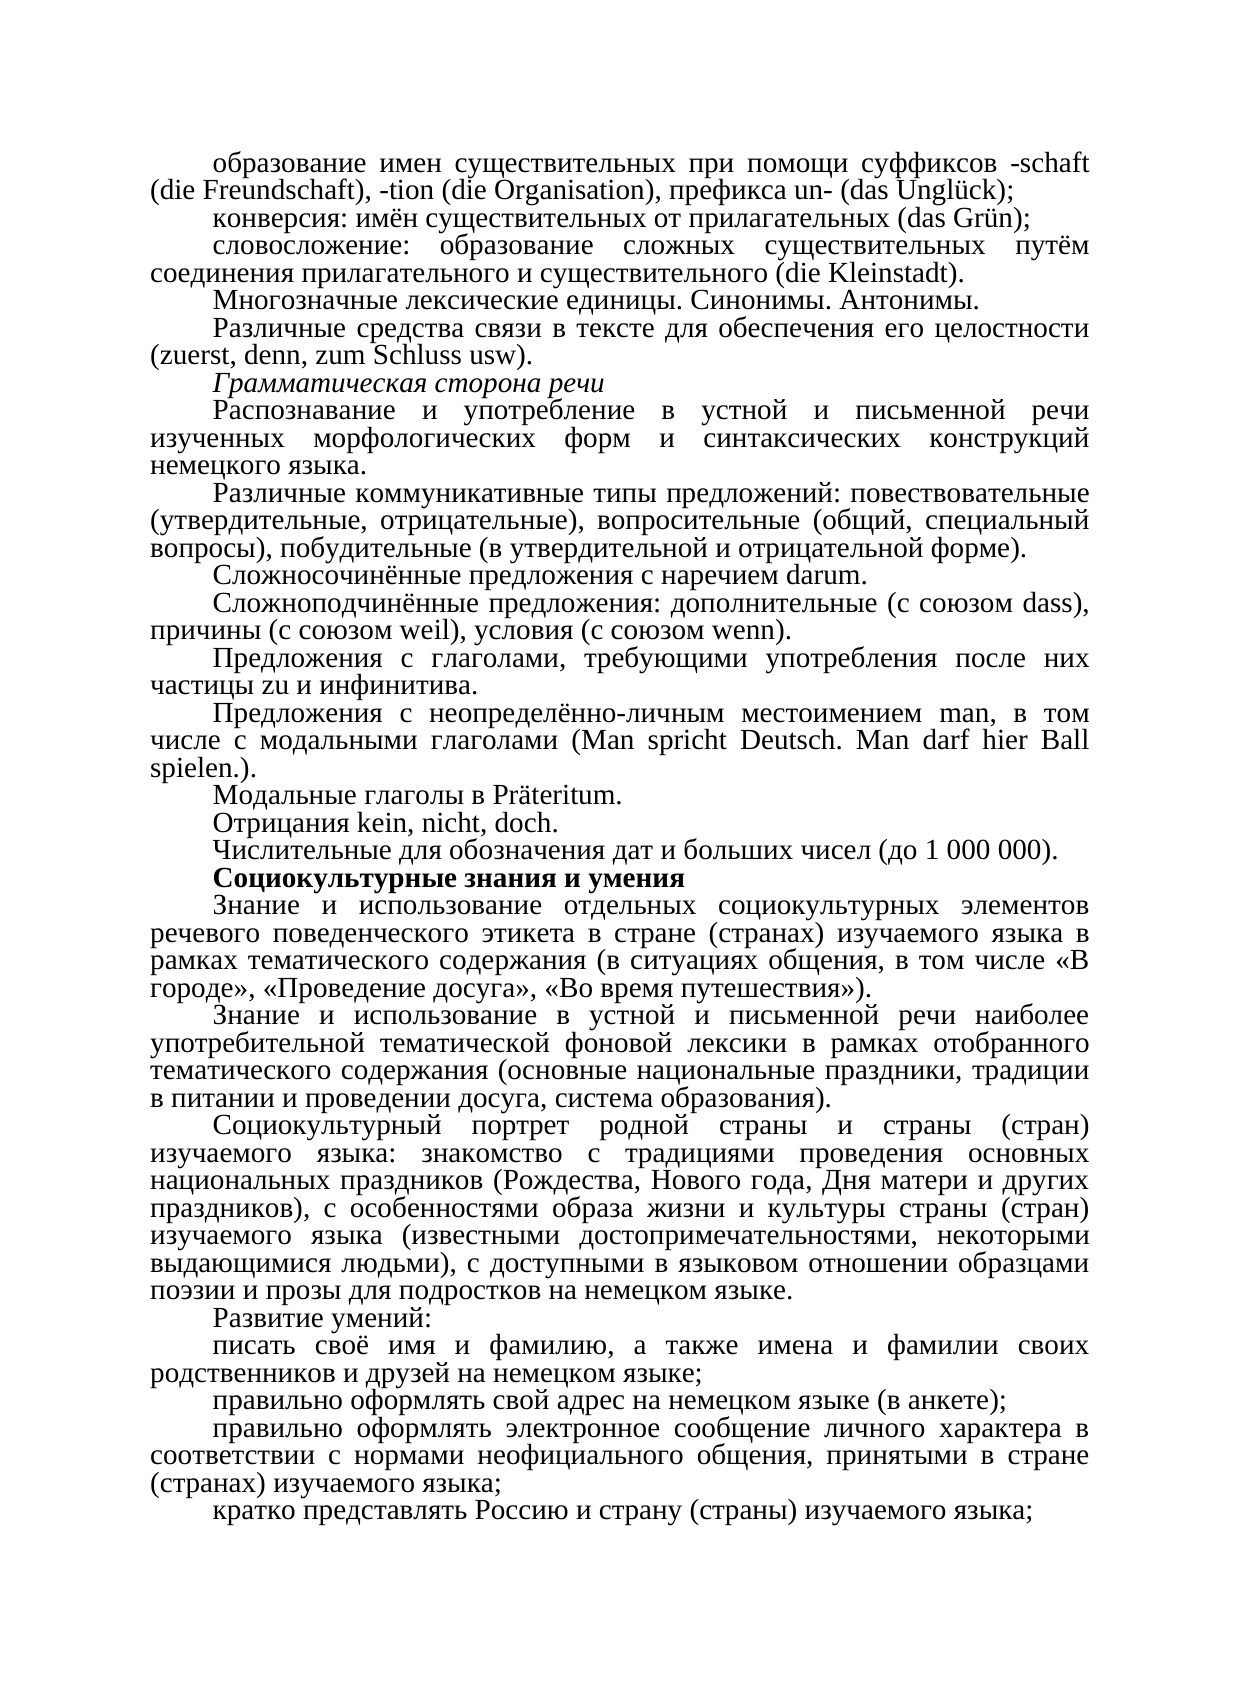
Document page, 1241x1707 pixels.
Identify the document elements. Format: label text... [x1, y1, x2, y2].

text кратко представлять Россию и страну (страны) изучаемого языка; [150, 1497, 1090, 1525]
text Oтрицания kein, nicht, doch. [150, 810, 1090, 837]
text Социокультурный портрет родной страны и страны (стран) изучаемого языка: знакомство с традициями проведения основных национальных праздников (Рождества, Нового года, Дня матери и других праздников), с особенностями образа жизни и культуры страны (стран) изучаемого языка (известными достопримечательностями, некоторыми выдающимися людьми), с доступными в языковом отношении образцами поэзии и прозы для подростков на немецком языке. [150, 1112, 1090, 1305]
text Многозначные лексические единицы. Синонимы. Антонимы. [150, 287, 1090, 315]
text образование имен существительных при помощи суффиксов -schaft (die Freundschaft), -tion (die Organisation), префикса un- (das Unglück); [150, 150, 1090, 205]
text Распознавание и употребление в устной и письменной речи изученных морфологических форм и синтаксических конструкций немецкого языка. [150, 397, 1090, 480]
text Модальные глаголы в Präteritum. [150, 782, 1090, 810]
text Различные средства связи в тексте для обеспечения его целостности (zuerst, denn, zum Schluss usw). [150, 315, 1090, 370]
text словосложение: образование сложных существительных путём соединения прилагательного и существительного (die Kleinstadt). [150, 232, 1090, 287]
text Числительные для обозначения дат и больших чисел (до 1 000 000). [150, 837, 1090, 865]
text конверсия: имён существительных от прилагательных (das Grün); [150, 205, 1090, 232]
text писать своё имя и фамилию, а также имена и фамилии своих родственников и друзей на немецком языке; [150, 1332, 1090, 1387]
text Предложения с глаголами, требующими употребления после них частицы zu и инфинитива. [150, 645, 1090, 700]
text Знание и использование в устной и письменной речи наиболее употребительной тематической фоновой лексики в рамках отобранного тематического содержания (основные национальные праздники, традиции в питании и проведении досуга, система образования). [150, 1002, 1090, 1112]
text Грамматическая сторона речи [150, 370, 1090, 397]
text Сложноподчинённые предложения: дополнительные (с союзом dass), причины (с союзом weil), условия (с союзом wenn). [150, 590, 1090, 645]
text правильно оформлять свой адрес на немецком языке (в анкете); [150, 1387, 1090, 1415]
text Сложносочинённые предложения с наречием darum. [150, 562, 1090, 590]
text правильно оформлять электронное сообщение личного характера в соответствии с нормами неофициального общения, принятыми в стране (странах) изучаемого языка; [150, 1415, 1090, 1497]
text Предложения с неопределённо-личным местоимением man, в том числе с модальными глаголами (Man spricht Deutsch. Man darf hier Ball spielen.). [150, 700, 1090, 782]
text Социокультурные знания и умения [150, 865, 1090, 892]
text Знание и использование отдельных социокультурных элементов речевого поведенческого этикета в стране (странах) изучаемого языка в рамках тематического содержания (в ситуациях общения, в том числе «В городе», «Проведение досуга», «Во время путешествия»). [150, 892, 1090, 1002]
text Развитие умений: [150, 1305, 1090, 1332]
text Различные коммуникативные типы предложений: повествовательные (утвердительные, отрицательные), вопросительные (общий, специальный вопросы), побудительные (в утвердительной и отрицательной форме). [150, 480, 1090, 562]
